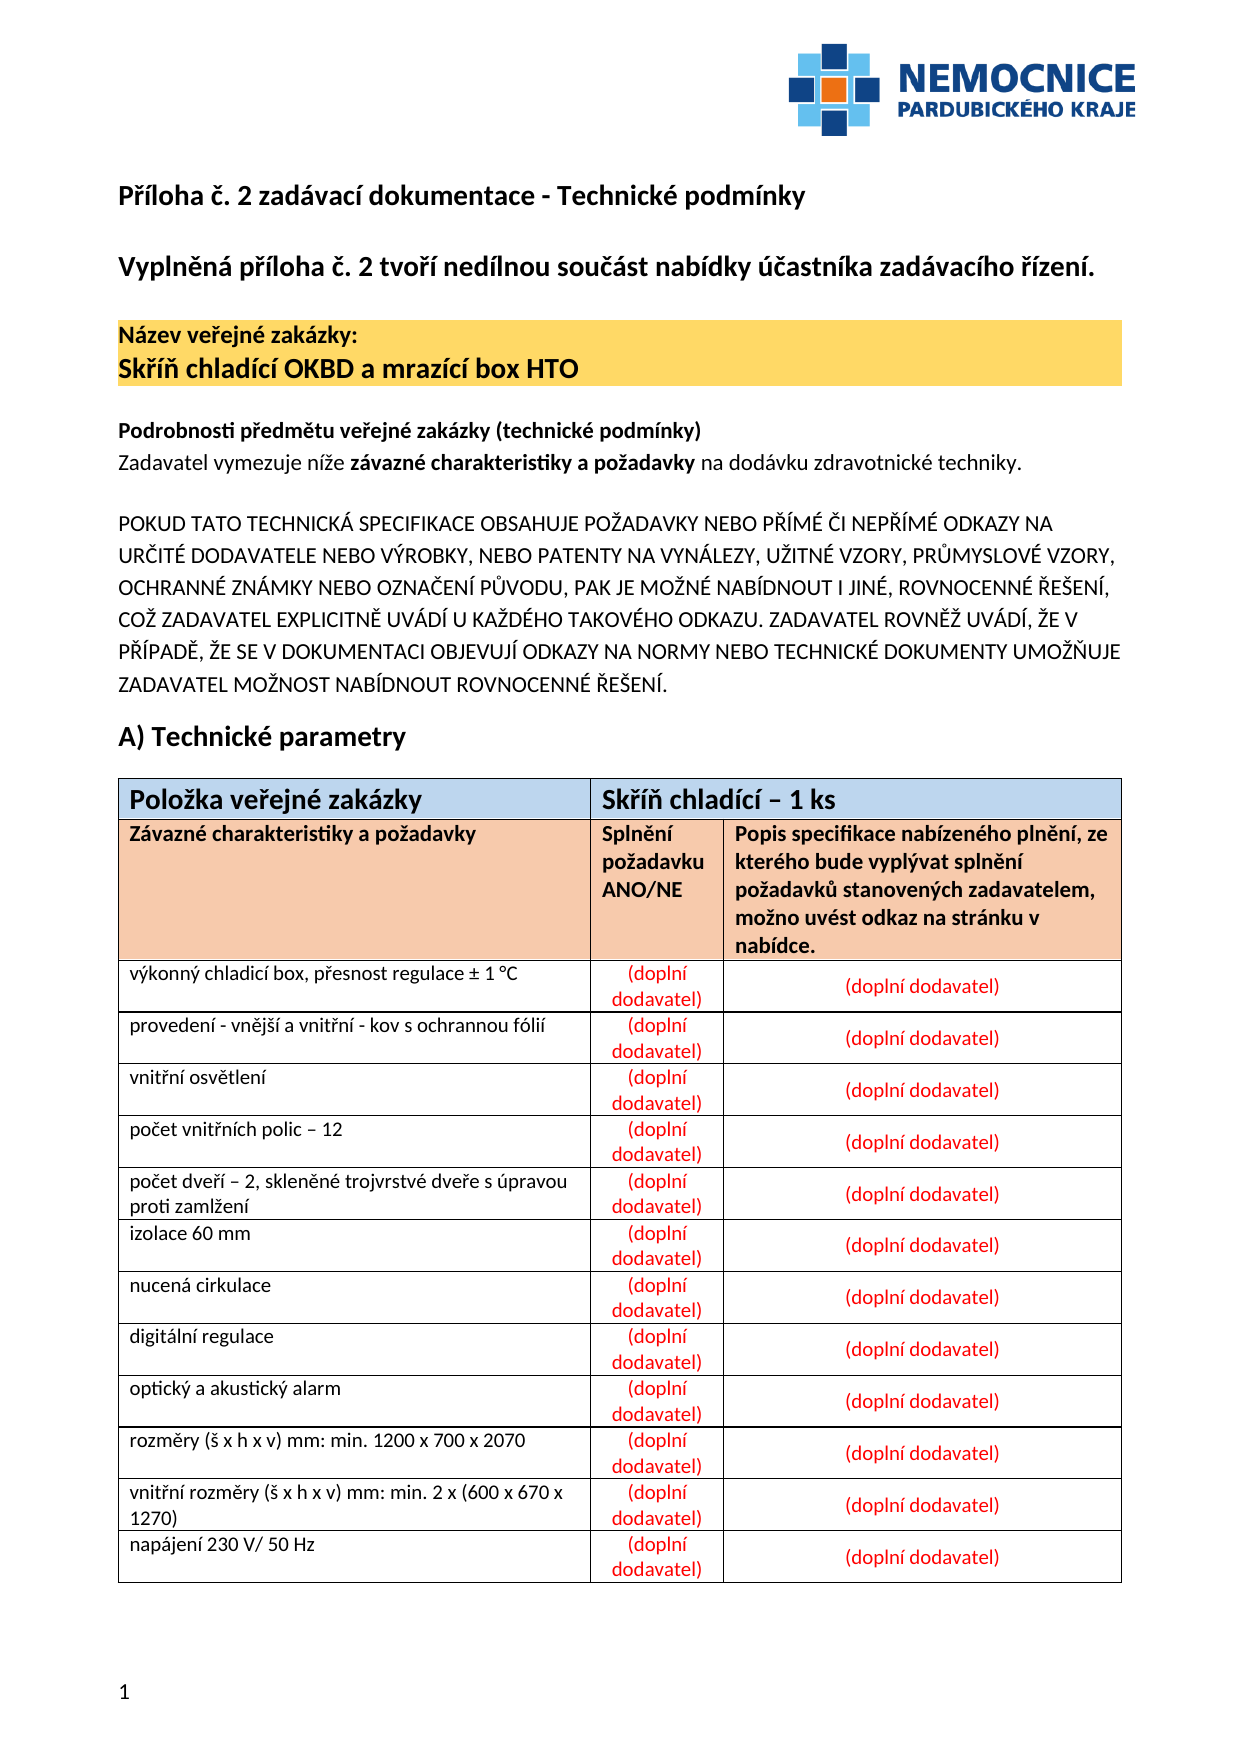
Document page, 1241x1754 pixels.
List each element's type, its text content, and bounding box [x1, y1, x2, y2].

table_cell (doplní dodavatel) [591, 1116, 723, 1167]
table_cell (doplní dodavatel) [724, 1376, 1121, 1426]
table_cell (doplní dodavatel) [724, 1013, 1121, 1063]
table_cell vnitřní rozměry (š x h x v) mm: min. 2 x (600 x 670 x 1270) [119, 1479, 590, 1530]
table_cell nucená cirkulace [119, 1272, 590, 1323]
table_cell (doplní dodavatel) [591, 1168, 723, 1219]
table_cell (doplní dodavatel) [724, 1324, 1121, 1374]
subtitle Skříň chladící OKBD a mrazící box HTO [118, 350, 1122, 386]
table_cell (doplní dodavatel) [591, 1324, 723, 1374]
table_cell (doplní dodavatel) [724, 1220, 1121, 1271]
text Název veřejné zakázky: [118, 320, 1122, 350]
table_cell (doplní dodavatel) [591, 1376, 723, 1426]
table_cell (doplní dodavatel) [724, 1531, 1121, 1582]
table_cell (doplní dodavatel) [591, 1064, 723, 1115]
text POKUD TATO TECHNICKÁ SPECIFIKACE OBSAHUJE POŽADAVKY NEBO PŘÍMÉ ČI NEPŘÍMÉ ODKAZY NA URČITÉ DODAVATELE NEBO VÝROBKY, NEBO PATENTY NA VYNÁLEZY, UŽITNÉ VZORY, PRŮMYSLOVÉ VZORY, OCHRANNÉ ZNÁMKY NEBO OZNAČENÍ PŮVODU, PAK JE MOŽNÉ NABÍDNOUT I JINÉ, ROVNOCENNÉ ŘEŠENÍ, COŽ ZADAVATEL EXPLICITNĚ UVÁDÍ U KAŽDÉHO TAKOVÉHO ODKAZU. ZADAVATEL ROVNĚŽ UVÁDÍ, ŽE V PŘÍPADĚ, ŽE SE V DOKUMENTACI OBJEVUJÍ ODKAZY NA NORMY NEBO TECHNICKÉ DOKUMENTY UMOŽŇUJE ZADAVATEL MOŽNOST NABÍDNOUT ROVNOCENNÉ ŘEŠENÍ. [118, 509, 1122, 698]
table_cell (doplní dodavatel) [724, 1168, 1121, 1219]
table_cell (doplní dodavatel) [724, 1064, 1121, 1115]
table_cell (doplní dodavatel) [724, 1428, 1121, 1478]
table_cell Popis specifikace nabízeného plnění, ze kterého bude vyplývat splnění požadavků stanovených zadavatelem, možno uvést odkaz na stránku v nabídce. [724, 820, 1121, 959]
table_cell (doplní dodavatel) [724, 961, 1121, 1011]
table_cell (doplní dodavatel) [591, 1428, 723, 1478]
table_cell (doplní dodavatel) [591, 961, 723, 1011]
table_cell (doplní dodavatel) [724, 1479, 1121, 1530]
text Zadavatel vymezuje níže závazné charakteristiky a požadavky na dodávku zdravotnické techniky. [118, 448, 1122, 477]
text Podrobnosti předmětu veřejné zakázky (technické podmínky) [118, 416, 1122, 444]
table_cell počet vnitřních polic – 12 [119, 1116, 590, 1167]
table_cell (doplní dodavatel) [591, 1531, 723, 1582]
table_cell digitální regulace [119, 1324, 590, 1374]
table_cell výkonný chladicí box, přesnost regulace ± 1 °C [119, 961, 590, 1011]
text Vyplněná příloha č. 2 tvoří nedílnou součást nabídky účastníka zadávacího řízení. [118, 248, 1122, 284]
table_cell (doplní dodavatel) [724, 1272, 1121, 1323]
table_header Skříň chladící – 1 ks [591, 779, 1121, 818]
picture [787, 43, 1135, 137]
table_cell (doplní dodavatel) [591, 1220, 723, 1271]
table_cell vnitřní osvětlení [119, 1064, 590, 1115]
text Příloha č. 2 zadávací dokumentace - Technické podmínky [118, 177, 1122, 213]
table_header Položka veřejné zakázky [119, 779, 590, 818]
table_cell provedení - vnější a vnitřní - kov s ochrannou fólií [119, 1013, 590, 1063]
table_cell Závazné charakteristiky a požadavky [119, 820, 590, 959]
table_cell Splnění požadavku ANO/NE [591, 820, 723, 959]
table_cell (doplní dodavatel) [724, 1116, 1121, 1167]
table_cell izolace 60 mm [119, 1220, 590, 1271]
table_cell počet dveří – 2, skleněné trojvrstvé dveře s úpravou proti zamlžení [119, 1168, 590, 1219]
table_cell rozměry (š x h x v) mm: min. 1200 x 700 x 2070 [119, 1428, 590, 1478]
table_cell (doplní dodavatel) [591, 1013, 723, 1063]
table_cell (doplní dodavatel) [591, 1479, 723, 1530]
table_cell (doplní dodavatel) [591, 1272, 723, 1323]
table_cell napájení 230 V/ 50 Hz [119, 1531, 590, 1582]
table_cell optický a akustický alarm [119, 1376, 590, 1426]
subtitle A) Technické parametry [118, 718, 1122, 754]
